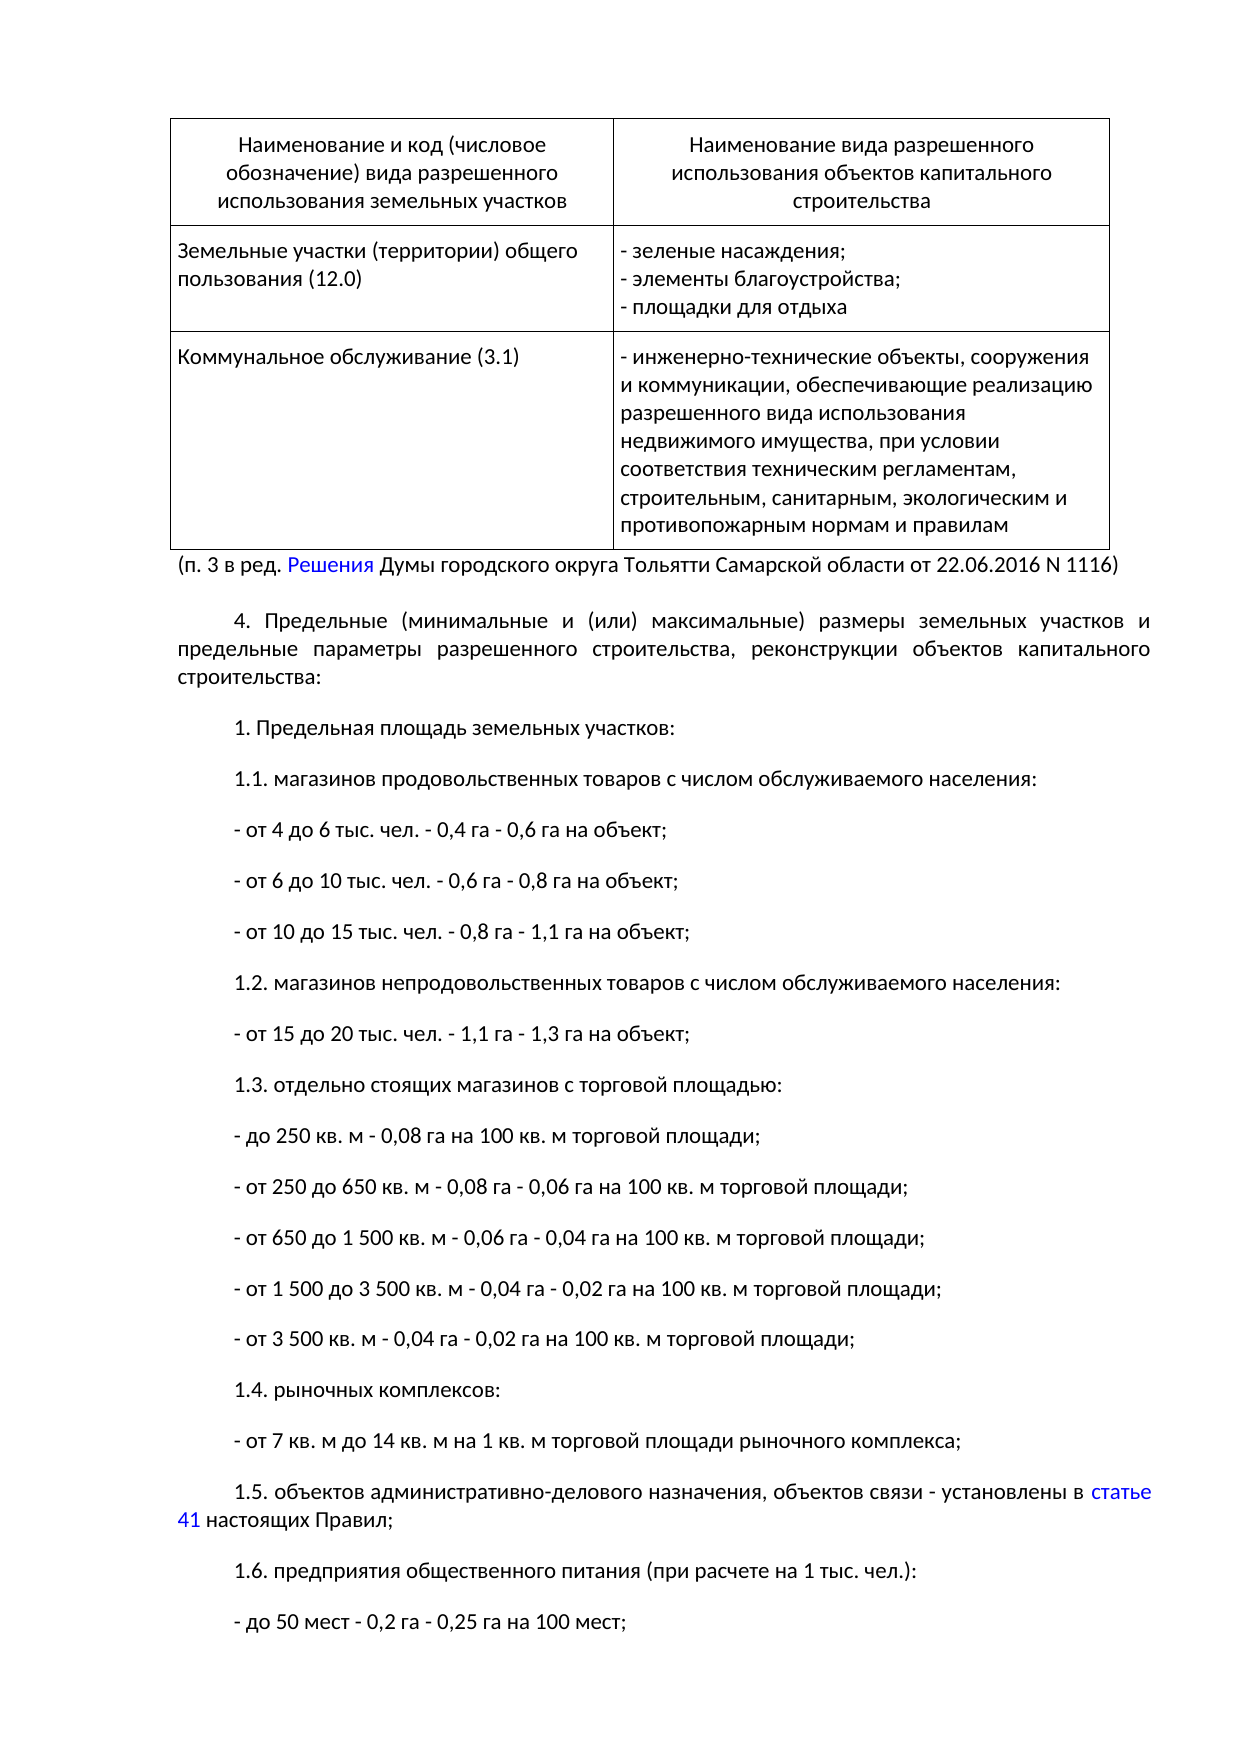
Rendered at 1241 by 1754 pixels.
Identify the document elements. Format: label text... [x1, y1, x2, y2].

text - от 650 до 1 500 кв. м - 0,06 га - 0,04 га на 100 кв. м торговой площади; [177, 1223, 1152, 1251]
text 1.2. магазинов непродовольственных товаров с числом обслуживаемого населения: [177, 968, 1152, 996]
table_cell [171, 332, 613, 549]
text - от 250 до 650 кв. м - 0,08 га - 0,06 га на 100 кв. м торговой площади; [177, 1172, 1152, 1200]
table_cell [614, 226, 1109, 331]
text 1.4. рыночных комплексов: [177, 1376, 1152, 1403]
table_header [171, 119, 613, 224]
text - до 50 мест - 0,2 га - 0,25 га на 100 мест; [177, 1607, 1152, 1635]
text - от 15 до 20 тыс. чел. - 1,1 га - 1,3 га на объект; [177, 1019, 1152, 1047]
text 1.6. предприятия общественного питания (при расчете на 1 тыс. чел.): [177, 1556, 1152, 1584]
text - от 7 кв. м до 14 кв. м на 1 кв. м торговой площади рыночного комплекса; [177, 1426, 1152, 1454]
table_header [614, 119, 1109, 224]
text 1.3. отдельно стоящих магазинов с торговой площадью: [177, 1070, 1152, 1098]
text - от 4 до 6 тыс. чел. - 0,4 га - 0,6 га на объект; [177, 815, 1152, 843]
text 4. Предельные (минимальные и (или) максимальные) размеры земельных участков и предельные параметры разрешенного строительства, реконструкции объектов капитального строительства: [177, 606, 1152, 690]
text 1.1. магазинов продовольственных товаров с числом обслуживаемого населения: [177, 764, 1152, 792]
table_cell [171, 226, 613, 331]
text - от 10 до 15 тыс. чел. - 0,8 га - 1,1 га на объект; [177, 917, 1152, 945]
text (п. 3 в ред. Решения Думы городского округа Тольятти Самарской области от 22.06.2016 N 1116) [177, 550, 1152, 578]
text 1. Предельная площадь земельных участков: [177, 713, 1152, 741]
text - от 6 до 10 тыс. чел. - 0,6 га - 0,8 га на объект; [177, 866, 1152, 894]
text - до 250 кв. м - 0,08 га на 100 кв. м торговой площади; [177, 1121, 1152, 1149]
text 1.5. объектов административно-делового назначения, объектов связи - установлены в статье 41 настоящих Правил; [177, 1477, 1152, 1533]
text - от 1 500 до 3 500 кв. м - 0,04 га - 0,02 га на 100 кв. м торговой площади; [177, 1274, 1152, 1302]
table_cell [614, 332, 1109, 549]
text - от 3 500 кв. м - 0,04 га - 0,02 га на 100 кв. м торговой площади; [177, 1324, 1152, 1353]
